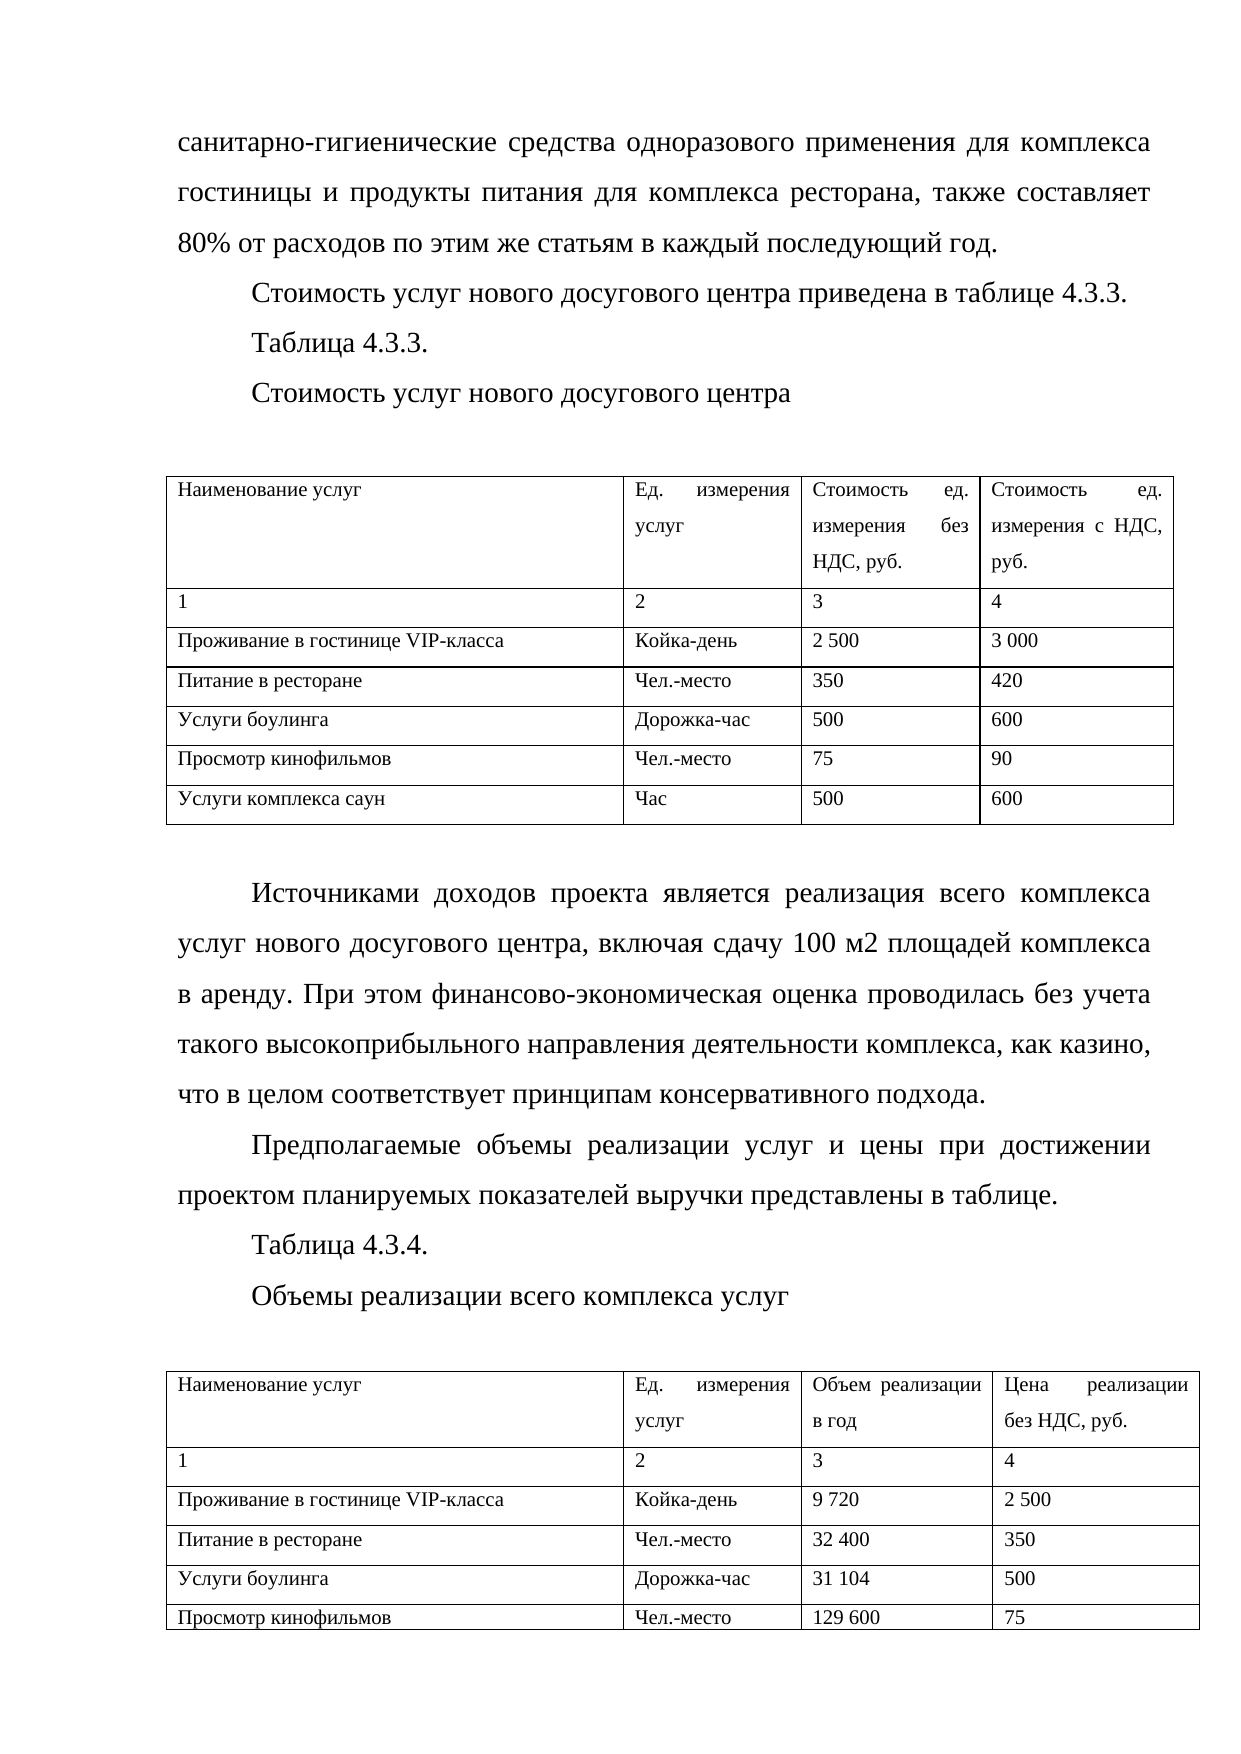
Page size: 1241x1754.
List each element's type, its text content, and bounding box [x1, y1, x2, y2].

text Стоимость услуг нового досугового центра [177, 376, 1152, 409]
table_cell 4 [981, 589, 1173, 627]
table_header Ед. измерения услуг [624, 477, 801, 588]
table_cell 500 [993, 1566, 1199, 1604]
table_cell Проживание в гостинице VIP-класса [167, 628, 623, 666]
table_cell 2 [624, 589, 801, 627]
table_cell Дорожка-час [624, 1566, 801, 1604]
table_cell 90 [981, 746, 1173, 784]
table_cell Услуги боулинга [167, 1566, 623, 1604]
text Предполагаемые объемы реализации услуг и цены при достижении проектом планируемых показателей выручки представлены в таблице. [177, 1127, 1152, 1211]
table_cell 129 600 [802, 1605, 992, 1629]
table_cell 500 [802, 707, 979, 745]
table_cell 3 [802, 589, 979, 627]
table_cell 32 400 [802, 1526, 992, 1565]
table_cell 350 [993, 1526, 1199, 1565]
table_header Цена реализации без НДС, руб. [993, 1372, 1199, 1447]
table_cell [167, 1605, 623, 1629]
table_cell Чел.-место [624, 1526, 801, 1565]
text Источниками доходов проекта является реализация всего комплекса услуг нового досугового центра, включая сдачу 100 м2 площадей комплекса в аренду. При этом финансово-экономическая оценка проводилась без учета такого высокоприбыльного направления деятельности комплекса, как казино, что в целом соответствует принципам консервативного подхода. [177, 875, 1152, 1110]
table_cell 3 000 [981, 628, 1173, 666]
table_cell Питание в ресторане [167, 1526, 623, 1565]
table_header Наименование услуг [167, 477, 623, 588]
table_cell 3 [802, 1448, 992, 1486]
text Таблица 4.3.4. [177, 1227, 1152, 1261]
text Стоимость услуг нового досугового центра приведена в таблице 4.3.3. [177, 275, 1152, 308]
table_cell Проживание в гостинице VIP-класса [167, 1487, 623, 1525]
table_cell Койка-день [624, 628, 801, 666]
table_cell Просмотр кинофильмов [167, 746, 623, 784]
table_cell Час [624, 786, 801, 824]
table_cell Услуги комплекса саун [167, 786, 623, 824]
table_header Объем реализации в год [802, 1372, 992, 1447]
table_cell 600 [981, 786, 1173, 824]
table_cell 31 104 [802, 1566, 992, 1604]
table_cell 2 [624, 1448, 801, 1486]
table_header Ед. измерения услуг [624, 1372, 801, 1447]
text Объемы реализации всего комплекса услуг [177, 1278, 1152, 1311]
table_header Наименование услуг [167, 1372, 623, 1447]
table_header Стоимость ед. измерения без НДС, руб. [802, 477, 979, 588]
table_cell Услуги боулинга [167, 707, 623, 745]
text Таблица 4.3.3. [177, 325, 1152, 359]
table_cell Койка-день [624, 1487, 801, 1525]
table_cell 4 [993, 1448, 1199, 1486]
table_cell 9 720 [802, 1487, 992, 1525]
table_cell Чел.-место [624, 1605, 801, 1629]
table_cell Питание в ресторане [167, 668, 623, 706]
table_cell Чел.-место [624, 746, 801, 784]
table_cell 75 [802, 746, 979, 784]
table_cell 350 [802, 668, 979, 706]
table_cell 420 [981, 668, 1173, 706]
table_cell Дорожка-час [624, 707, 801, 745]
table_cell 500 [802, 786, 979, 824]
table_cell 1 [167, 589, 623, 627]
table_cell 600 [981, 707, 1173, 745]
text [177, 124, 1152, 258]
table_cell 2 500 [802, 628, 979, 666]
table_cell 1 [167, 1448, 623, 1486]
table_cell 75 [993, 1605, 1199, 1629]
table_cell 2 500 [993, 1487, 1199, 1525]
table_header Стоимость ед. измерения с НДС, руб. [981, 477, 1173, 588]
table_cell Чел.-место [624, 668, 801, 706]
